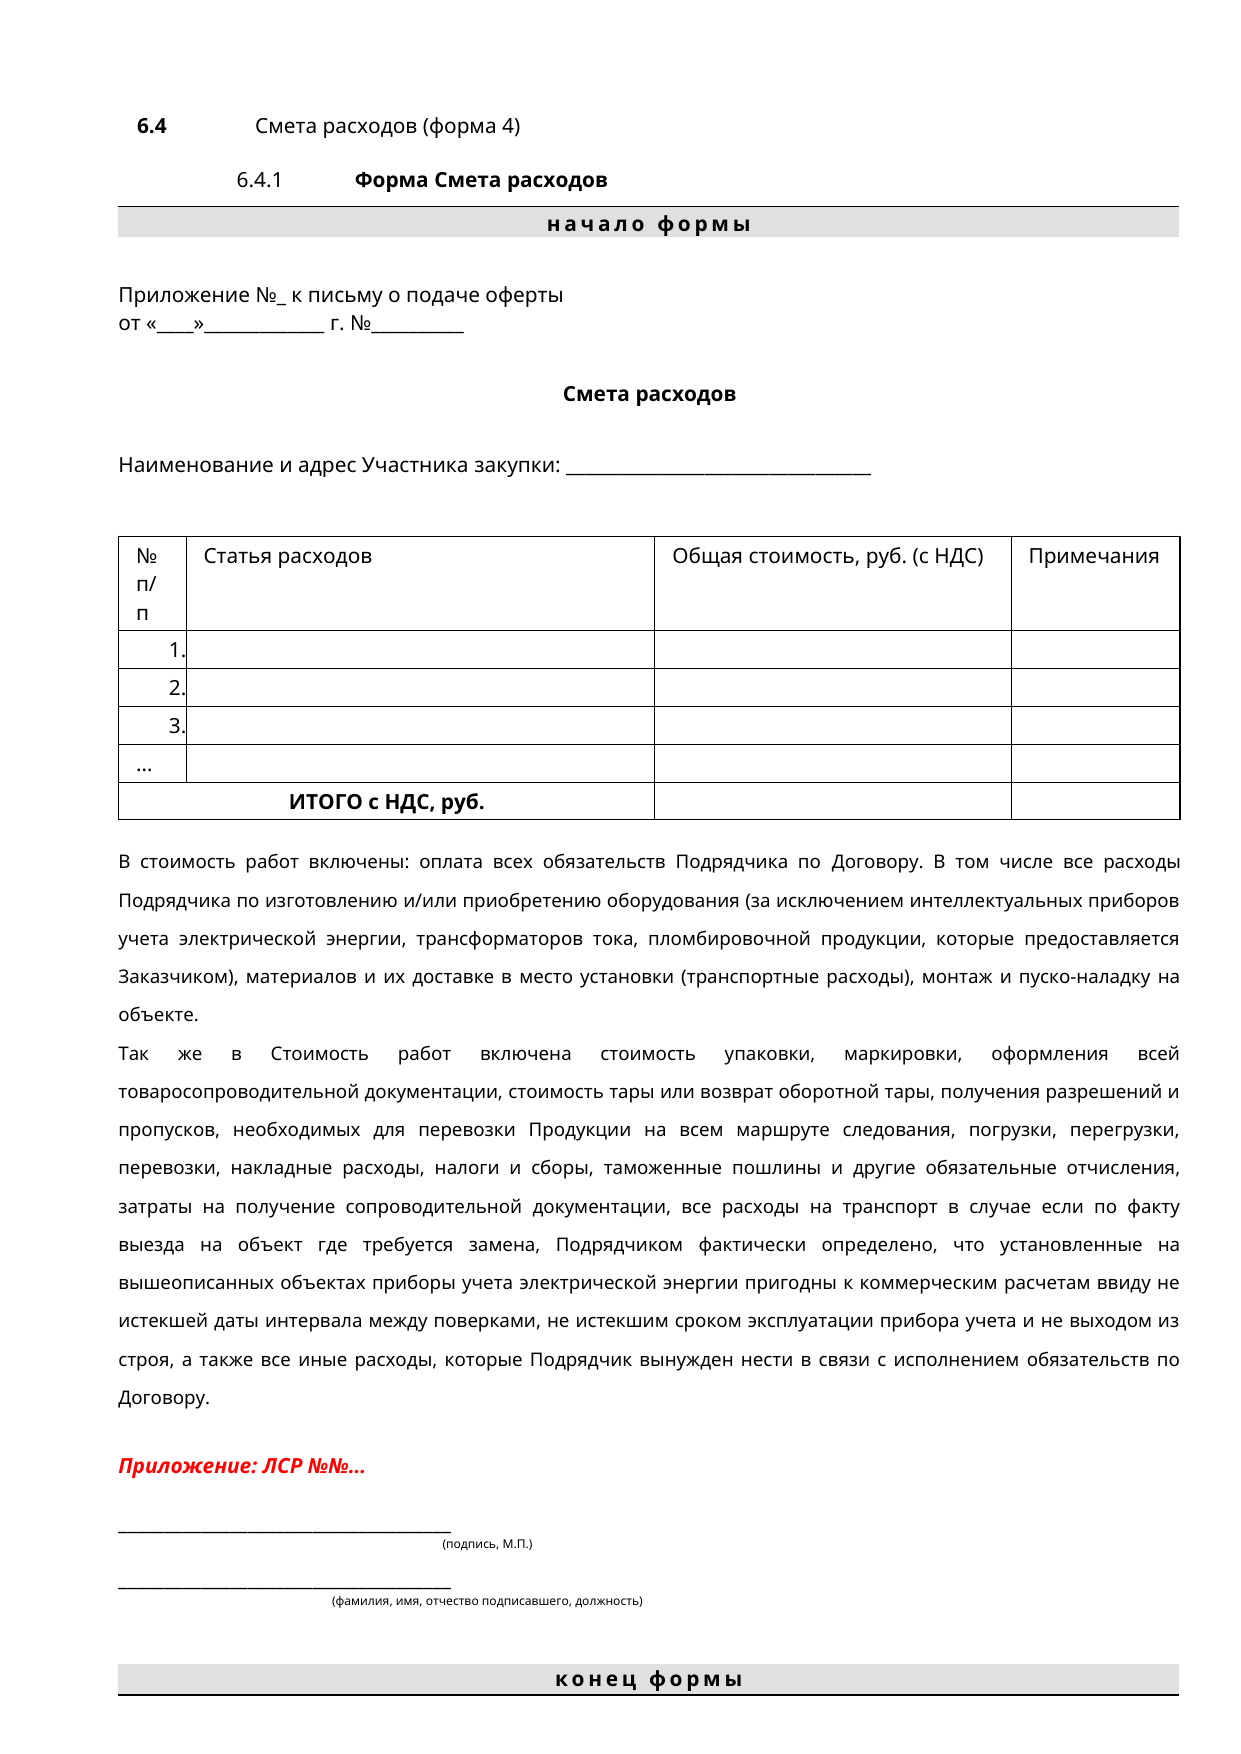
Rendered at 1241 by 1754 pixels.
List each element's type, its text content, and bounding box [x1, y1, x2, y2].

table_cell [119, 707, 186, 744]
table_cell [655, 783, 1011, 819]
text Смета расходов [118, 379, 1181, 408]
table_cell [187, 745, 654, 782]
table_cell [655, 745, 1011, 782]
text ____________________________________ [118, 1508, 1181, 1536]
text (фамилия, имя, отчество подписавшего, должность) [118, 1593, 797, 1621]
table_header Статья расходов [187, 537, 654, 630]
subtitle Смета расходов (форма 4) [137, 111, 1181, 140]
table_cell [1012, 669, 1179, 706]
table_header Примечания [1012, 537, 1179, 630]
table_cell [655, 631, 1011, 668]
table_cell [119, 631, 186, 668]
table_cell [1012, 745, 1179, 782]
text Приложение: ЛСР №№… [118, 1451, 1181, 1479]
table_cell [1012, 631, 1179, 668]
text конец формы [118, 1664, 1179, 1694]
text Так же в Стоимость работ включена стоимость упаковки, маркировки, оформления всей товаросопроводительной документации, стоимость тары или возврат оборотной тары, получения разрешений и пропусков, необходимых для перевозки Продукции на всем маршруте следования, погрузки, перегрузки, перевозки, накладные расходы, налоги и сборы, таможенные пошлины и другие обязательные отчисления, затраты на получение сопроводительной документации, все расходы на транспорт в случае если по факту выезда на объект где требуется замена, Подрядчиком фактически определено, что установленные на вышеописанных объектах приборы учета электрической энергии пригодны к коммерческим расчетам ввиду не истекшей даты интервала между поверками, не истекшим сроком эксплуатации прибора учета и не выходом из строя, а также все иные расходы, которые Подрядчик вынужден нести в связи с исполнением обязательств по Договору. [118, 1040, 1181, 1409]
table_cell [119, 669, 186, 706]
text В стоимость работ включены: оплата всех обязательств Подрядчика по Договору. В том числе все расходы Подрядчика по изготовлению и/или приобретению оборудования (за исключением интеллектуальных приборов учета электрической энергии, трансформаторов тока, пломбировочной продукции, которые предоставляется Заказчиком), материалов и их доставке в место установки (транспортные расходы), монтаж и пуско-наладку на объекте. [118, 849, 1181, 1027]
table_cell ИТОГО с НДС, руб. [119, 783, 654, 819]
table_cell [655, 669, 1011, 706]
table_cell [187, 669, 654, 706]
table_cell [1012, 783, 1179, 819]
table_cell [187, 707, 654, 744]
table_header Общая стоимость, руб. (с НДС) [655, 537, 1011, 630]
text (подпись, М.П.) [118, 1536, 797, 1564]
table_cell … [119, 745, 186, 782]
table_cell [1012, 707, 1179, 744]
text начало формы [118, 207, 1179, 237]
list Форма Смета расходов [236, 165, 1181, 193]
text ____________________________________ [118, 1564, 1181, 1593]
text Наименование и адрес Участника закупки: _________________________________ [118, 450, 1181, 479]
table_cell [655, 707, 1011, 744]
text Приложение №_ к письму о подаче оферты от «____»_____________ г. №__________ [118, 280, 1181, 337]
table_cell [187, 631, 654, 668]
table_header № п/п [119, 537, 186, 630]
